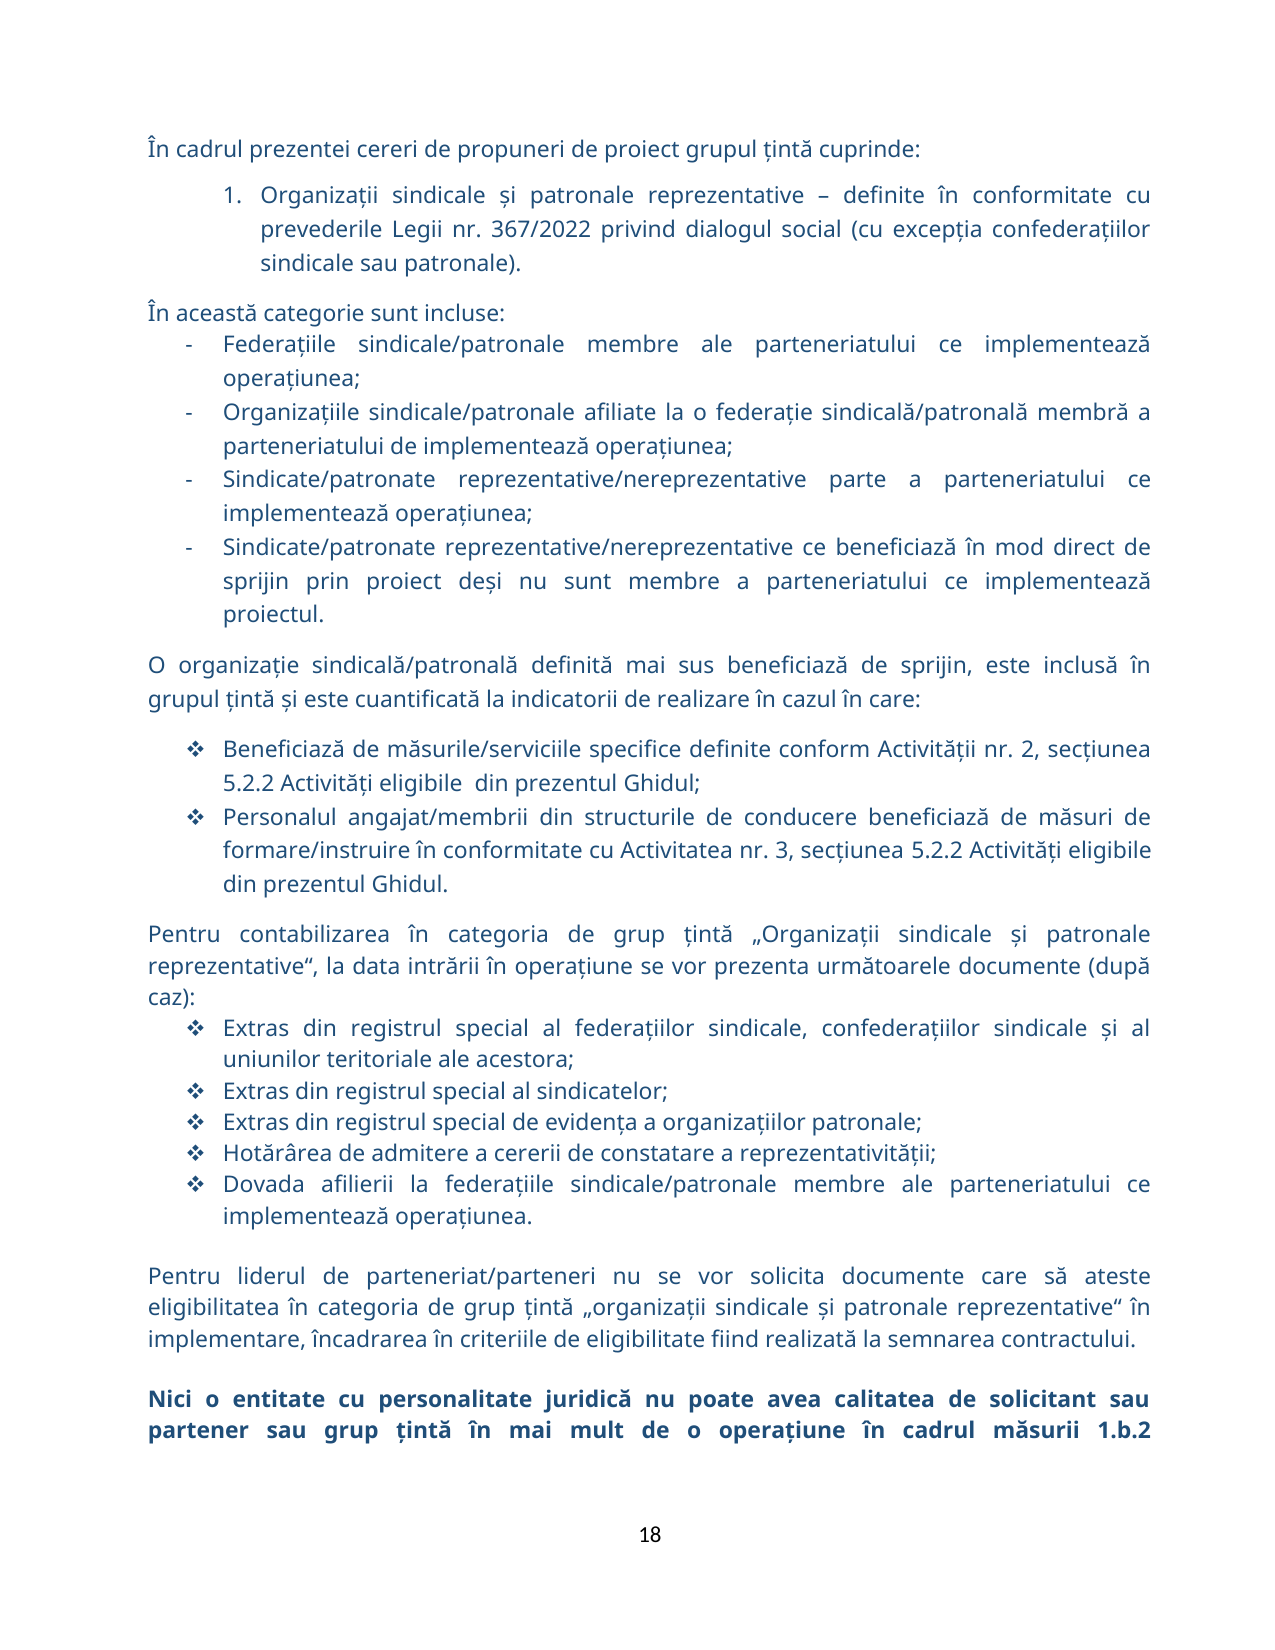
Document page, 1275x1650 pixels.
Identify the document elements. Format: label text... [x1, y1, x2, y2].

list Personalul angajat/membrii din structurile de conducere beneficiază de măsuri de formare/instruire în conformitate cu Activitatea nr. 3, secțiunea 5.2.2 Activități eligibile din prezentul Ghidul. [185, 800, 1152, 899]
list Extras din registrul special al sindicatelor; [185, 1074, 1152, 1106]
text Pentru liderul de parteneriat/parteneri nu se vor solicita documente care să ateste eligibilitatea în categoria de grup țintă „organizații sindicale și patronale reprezentative“ în implementare, încadrarea în criteriile de eligibilitate fiind realizată la semnarea contractului. [148, 1347, 1152, 1441]
list Organizațiile sindicale/patronale afiliate la o federație sindicală/patronală membră a parteneriatului de implementează operațiunea; [185, 396, 1152, 461]
list Dovada afilierii la federațiile sindicale/patronale membre ale parteneriatului ce implementează operațiunea. [185, 1256, 1152, 1318]
list Beneficiază de măsurile/serviciile specifice definite conform Activității nr. 2, secțiunea 5.2.2 Activități eligibile din prezentul Ghidul; [185, 733, 1152, 798]
list Federațiile sindicale/patronale membre ale parteneriatului ce implementează operațiunea; [185, 328, 1152, 393]
text O organizație sindicală/patronală definită mai sus beneficiază de sprijin, este inclusă în grupul țintă și este cuantificată la indicatorii de realizare în cazul în care: [148, 649, 1152, 714]
list Sindicate/patronate reprezentative/nereprezentative parte a parteneriatului ce implementează operațiunea; [185, 463, 1152, 528]
list Organizații sindicale și patronale reprezentative – definite în conformitate cu prevederile Legii nr. 367/2022 privind dialogul social (cu excepția confederațiilor sindicale sau patronale). [223, 179, 1152, 278]
text Pentru contabilizarea în categoria de grup țintă „Organizații sindicale și patronale reprezentative“, la data intrării în operațiune se vor prezenta următoarele documente (după caz): [148, 918, 1152, 1012]
list Extras din registrul special al federațiilor sindicale, confederațiilor sindicale și al uniunilor teritoriale ale acestora; [185, 1012, 1152, 1074]
list Sindicate/patronate reprezentative/nereprezentative ce beneficiază în mod direct de sprijin prin proiect deși nu sunt membre a parteneriatului ce implementează proiectul. [185, 531, 1152, 629]
text În această categorie sunt incluse: [148, 297, 1152, 328]
text În cadrul prezentei cereri de propuneri de proiect grupul țintă cuprinde: [148, 133, 1152, 164]
list Hotărârea de admitere a cererii de constatare a reprezentativității; [185, 1195, 1152, 1227]
list Extras din registrul special de evidența a organizațiilor patronale; [185, 1135, 1152, 1166]
